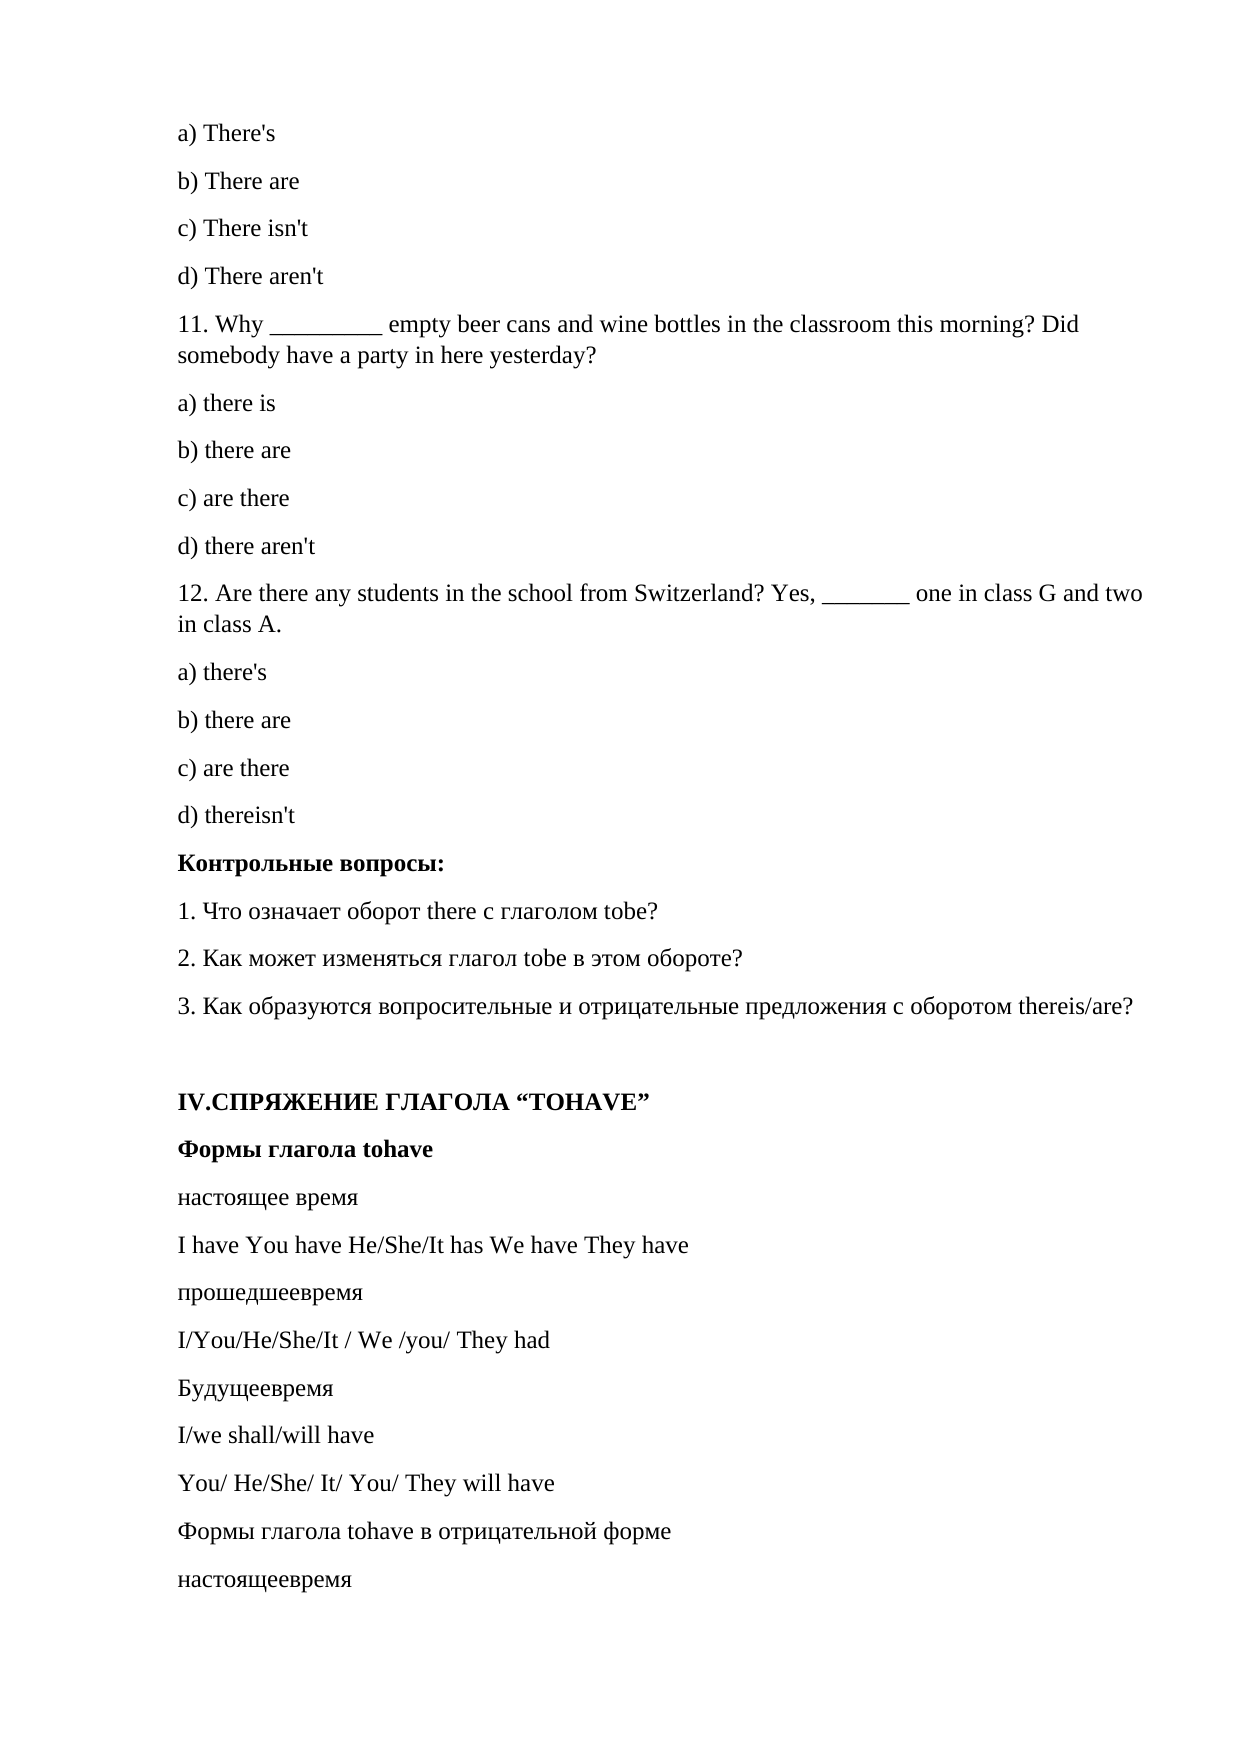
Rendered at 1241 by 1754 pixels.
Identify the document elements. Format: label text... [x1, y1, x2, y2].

text IV.СПРЯЖЕНИЕ ГЛАГОЛА “TOHAVE” [177, 1087, 1152, 1115]
text настоящеевремя [177, 1564, 1152, 1592]
text b) there are [177, 705, 1152, 734]
text I/we shall/will have [177, 1421, 1152, 1449]
text You/ He/She/ It/ You/ They will have [177, 1468, 1152, 1497]
text a) there's [177, 657, 1152, 686]
text b) there are [177, 435, 1152, 464]
text 12. Are there any students in the school from Switzerland? Yes, _______ one in class G and two in class A. [177, 578, 1152, 638]
text I/You/He/She/It / We /you/ They had [177, 1325, 1152, 1354]
text I have You have He/She/It has We have They have [177, 1230, 1152, 1258]
text 11. Why _________ empty beer cans and wine bottles in the classroom this morning? Did somebody have a party in here yesterday? [177, 309, 1152, 369]
text a) There's [177, 118, 1152, 147]
text 1. Что означает оборот there с глаголом tobe? [177, 896, 1152, 924]
text Контрольные вопросы: [177, 848, 1152, 877]
text a) there is [177, 388, 1152, 416]
text c) are there [177, 753, 1152, 781]
text d) There aren't [177, 261, 1152, 290]
text b) There are [177, 166, 1152, 194]
text d) thereisn't [177, 800, 1152, 829]
text Формы глагола tohave [177, 1134, 1152, 1163]
text Формы глагола tohave в отрицательной форме [177, 1516, 1152, 1545]
text c) are there [177, 483, 1152, 512]
text Будущеевремя [177, 1373, 1152, 1402]
text c) There isn't [177, 213, 1152, 242]
text d) there aren't [177, 531, 1152, 559]
text прошедшеевремя [177, 1277, 1152, 1306]
text 2. Как может изменяться глагол tobe в этом обороте? [177, 943, 1152, 972]
text 3. Как образуются вопросительные и отрицательные предложения с оборотом thereis/are? [177, 991, 1152, 1020]
text настоящее время [177, 1182, 1152, 1211]
